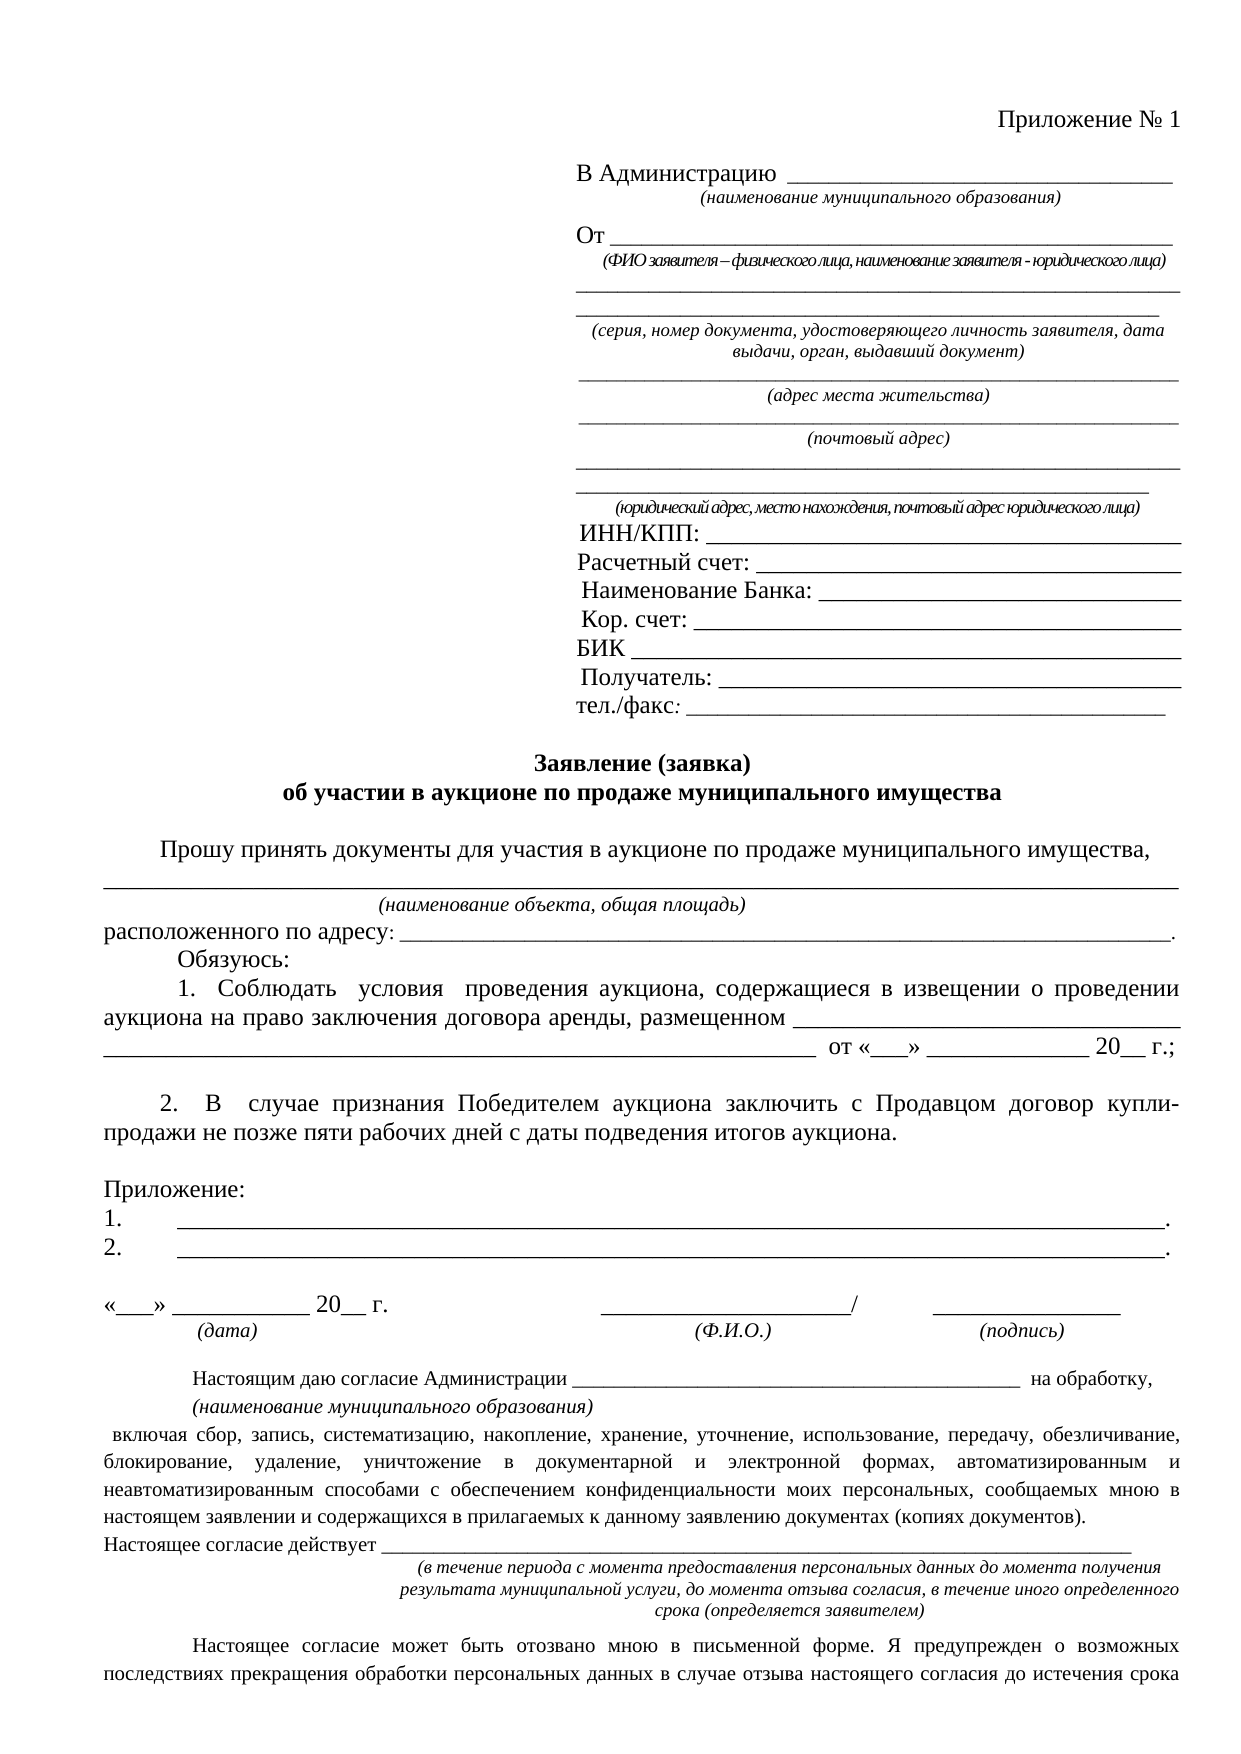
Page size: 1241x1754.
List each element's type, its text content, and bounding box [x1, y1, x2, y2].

text (адрес места жительства) ________________________________________________________________ [576, 383, 1181, 427]
text (наименование объекта, общая площадь) [103, 892, 1211, 916]
text Наименование Банка: _____________________________ [103, 575, 1181, 604]
text Прошу принять документы для участия в аукционе по продаже муниципального имущества, [103, 834, 1211, 863]
text расположенного по адресу: __________________________________________________________________________. [103, 916, 1181, 944]
text (в течение периода с момента предоставления персональных данных до момента получения результата муниципальной услуги, до момента отзыва согласия, в течение иного определенного срока (определяется заявителем) [398, 1556, 1181, 1621]
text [103, 1633, 1181, 1685]
text ________________________________________________________________ [576, 362, 1181, 383]
text (наименование муниципального образования) [576, 186, 1181, 208]
text _______________________________________________________ [576, 472, 1181, 496]
text 1. Соблюдать условия проведения аукциона, содержащиеся в извещении о проведении аукциона на право заключения договора аренды, размещенном _______________________________ _________________________________________________________ от «___» _____________ 20__ г.; [103, 973, 1181, 1059]
text включая сбор, запись, систематизацию, накопление, хранение, уточнение, использование, передачу, обезличивание, блокирование, удаление, уничтожение в документарной и электронной формах, автоматизированным и неавтоматизированным способами с обеспечением конфиденциальности моих персональных, сообщаемых мною в настоящем заявлении и содержащихся в прилагаемых к данному заявлению документах (копиях документов). [103, 1422, 1181, 1528]
text Получатель: _____________________________________ [103, 662, 1181, 690]
text __________________________________________________________ [576, 271, 1181, 295]
text Расчетный счет: __________________________________ [103, 547, 1181, 575]
text «___» ___________ 20__ г. ____________________/ _______________ [103, 1289, 1181, 1318]
text ______________________________________________________________________________________ [103, 863, 1211, 892]
text Обязуюсь: [103, 944, 1181, 973]
text (наименование муниципального образования) [103, 1394, 1181, 1418]
text (ФИО заявителя – физического лица, наименование заявителя - юридического лица) [576, 249, 1181, 271]
text Настоящее согласие действует ________________________________________________________________________ [103, 1532, 1181, 1556]
text Приложение: [103, 1174, 1181, 1203]
text Настоящим даю согласие Администрации ___________________________________________ на обработку, [103, 1366, 1181, 1390]
text (почтовый адрес) [576, 427, 1181, 448]
text (серия, номер документа, удостоверяющего личность заявителя, дата выдачи, орган, выдавший документ) [576, 319, 1181, 362]
text БИК ____________________________________________ [103, 633, 1181, 662]
text ИНН/КПП: ______________________________________ [103, 518, 1181, 547]
text __________________________________________________________ [576, 448, 1181, 472]
text 1. _______________________________________________________________________________. [103, 1203, 1181, 1232]
text 2. В случае признания Победителем аукциона заключить с Продавцом договор купли-продажи не позже пяти рабочих дней с даты подведения итогов аукциона. [103, 1088, 1181, 1146]
text Заявление (заявка) [103, 748, 1181, 777]
text (дата) (Ф.И.О.) (подпись) [103, 1318, 1181, 1342]
text 2. _______________________________________________________________________________. [103, 1232, 1181, 1261]
text Кор. счет: _______________________________________ [103, 604, 1181, 633]
text (юридический адрес, место нахождения, почтовый адрес юридического лица) [576, 496, 1181, 518]
text об участии в аукционе по продаже муниципального имущества [103, 777, 1181, 805]
text Приложение № 1 [103, 104, 1181, 132]
text тел./факс: ______________________________________________ [576, 690, 1181, 719]
text От ______________________________________________________ [576, 220, 1181, 249]
text В Администрацию _____________________________________ [576, 158, 1181, 186]
text ________________________________________________________ [576, 295, 1181, 319]
